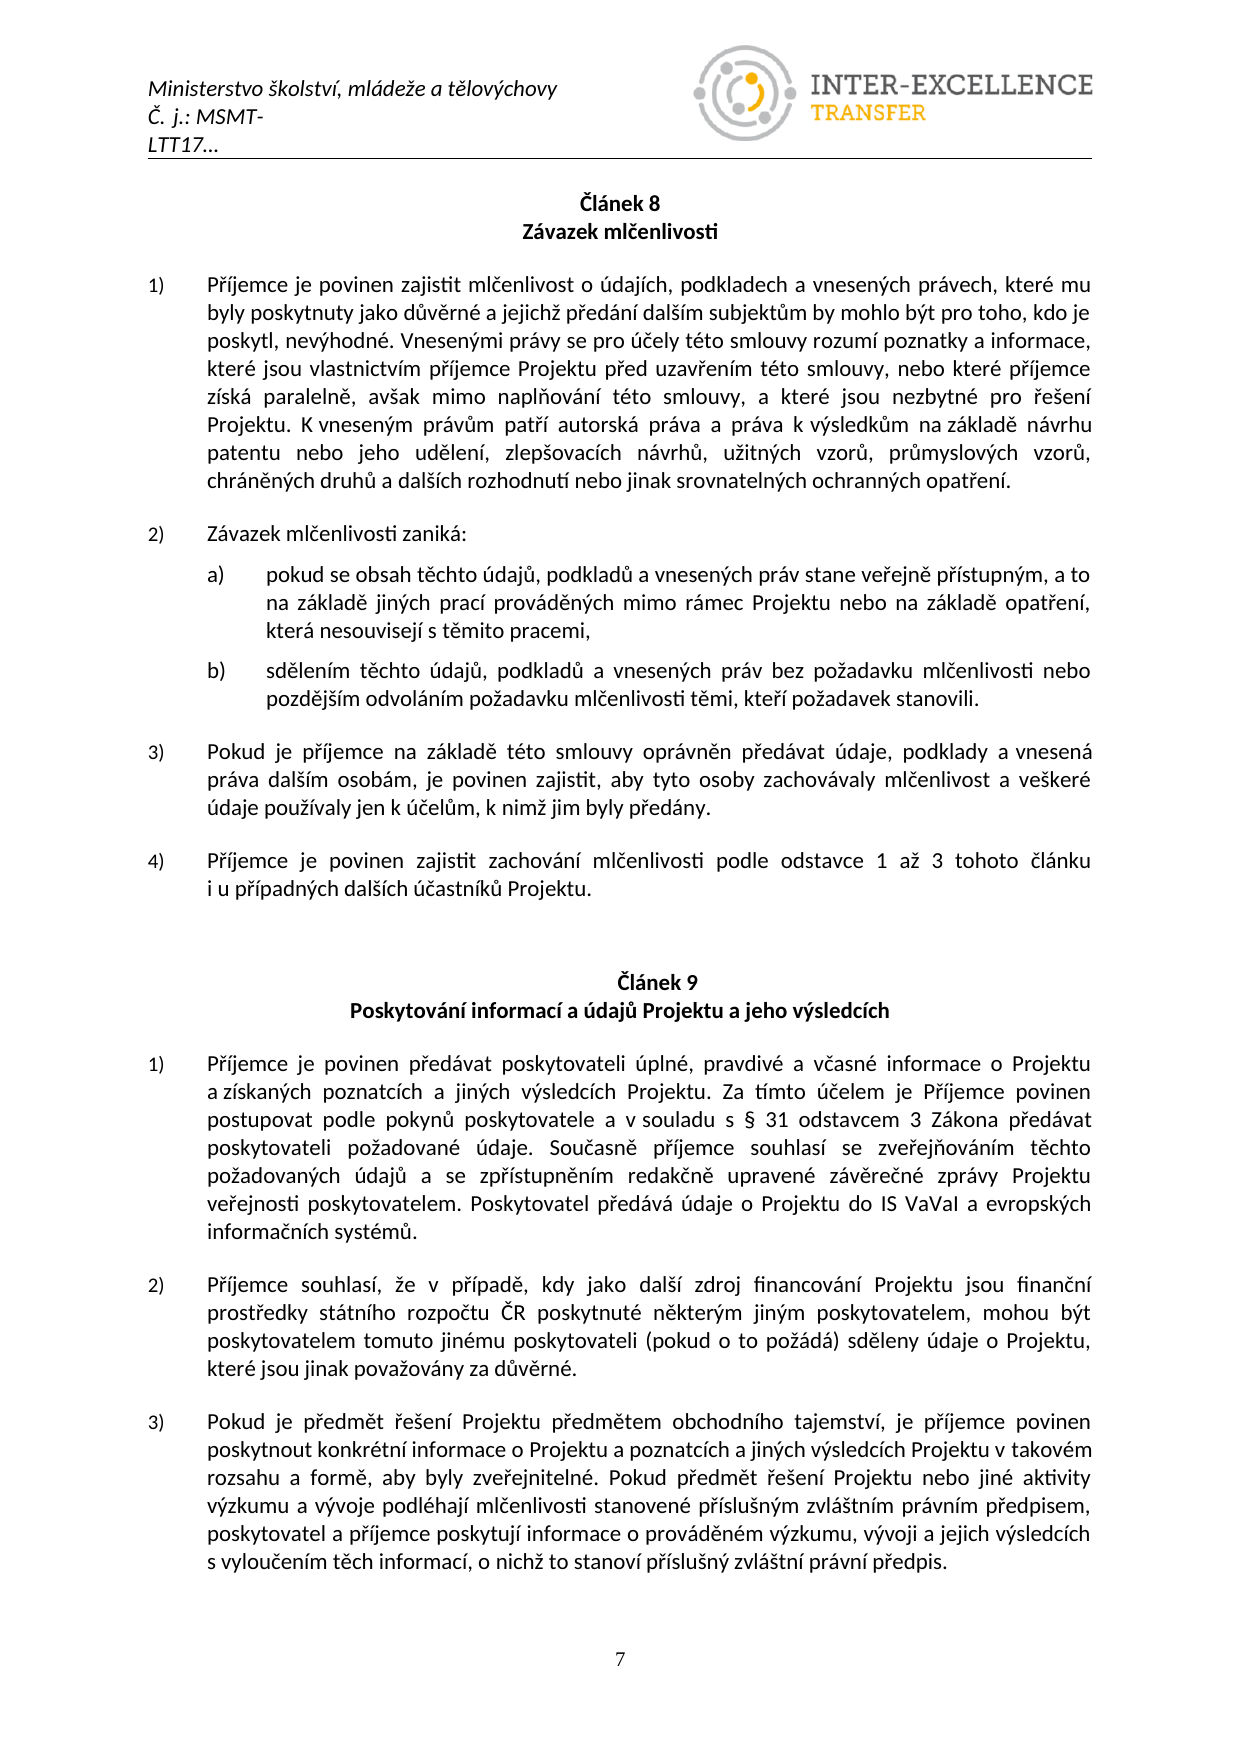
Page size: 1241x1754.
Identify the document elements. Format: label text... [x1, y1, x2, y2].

list pokud se obsah těchto údajů, podkladů a vnesených práv stane veřejně přístupným, a to na základě jiných prací prováděných mimo rámec Projektu nebo na základě opatření, která nesouvisejí s těmito pracemi, [207, 560, 1092, 644]
list Příjemce je povinen zajistit zachování mlčenlivosti podle odstavce 1 až 3 tohoto článku i u případných dalších účastníků Projektu. [148, 846, 1092, 902]
text Závazek mlčenlivosti [148, 217, 1092, 245]
list Příjemce souhlasí, že v případě, kdy jako další zdroj financování Projektu jsou finanční prostředky státního rozpočtu ČR poskytnuté některým jiným poskytovatelem, mohou být poskytovatelem tomuto jinému poskytovateli (pokud o to požádá) sděleny údaje o Projektu, které jsou jinak považovány za důvěrné. [148, 1270, 1092, 1382]
list sdělením těchto údajů, podkladů a vnesených práv bez požadavku mlčenlivosti nebo pozdějším odvoláním požadavku mlčenlivosti těmi, kteří požadavek stanovili. [207, 656, 1092, 712]
text Poskytování informací a údajů Projektu a jeho výsledcích [148, 996, 1092, 1024]
list Pokud je příjemce na základě této smlouvy oprávněn předávat údaje, podklady a vnesená práva dalším osobám, je povinen zajistit, aby tyto osoby zachovávaly mlčenlivost a veškeré údaje používaly jen k účelům, k nimž jim byly předány. [148, 737, 1092, 821]
text Článek 8 [148, 189, 1092, 217]
list Příjemce je povinen zajistit mlčenlivost o údajích, podkladech a vnesených právech, které mu byly poskytnuty jako důvěrné a jejichž předání dalším subjektům by mohlo být pro toho, kdo je poskytl, nevýhodné. Vnesenými právy se pro účely této smlouvy rozumí poznatky a informace, které jsou vlastnictvím příjemce Projektu před uzavřením této smlouvy, nebo které příjemce získá paralelně, avšak mimo naplňování této smlouvy, a které jsou nezbytné pro řešení Projektu. K vneseným právům patří autorská práva a práva k výsledkům na základě návrhu patentu nebo jeho udělení, zlepšovacích návrhů, užitných vzorů, průmyslových vzorů, chráněných druhů a dalších rozhodnutí nebo jinak srovnatelných ochranných opatření. [148, 270, 1092, 494]
text Článek 9 [223, 968, 1092, 996]
picture [693, 45, 1093, 141]
list Závazek mlčenlivosti zaniká: [148, 519, 1092, 547]
list Pokud je předmět řešení Projektu předmětem obchodního tajemství, je příjemce povinen poskytnout konkrétní informace o Projektu a poznatcích a jiných výsledcích Projektu v takovém rozsahu a formě, aby byly zveřejnitelné. Pokud předmět řešení Projektu nebo jiné aktivity výzkumu a vývoje podléhají mlčenlivosti stanovené příslušným zvláštním právním předpisem, poskytovatel a příjemce poskytují informace o prováděném výzkumu, vývoji a jejich výsledcích s vyloučením těch informací, o nichž to stanoví příslušný zvláštní právní předpis. [148, 1407, 1092, 1575]
list Příjemce je povinen předávat poskytovateli úplné, pravdivé a včasné informace o Projektu a získaných poznatcích a jiných výsledcích Projektu. Za tímto účelem je Příjemce povinen postupovat podle pokynů poskytovatele a v souladu s § 31 odstavcem 3 Zákona předávat poskytovateli požadované údaje. Současně příjemce souhlasí se zveřejňováním těchto požadovaných údajů a se zpřístupněním redakčně upravené závěrečné zprávy Projektu veřejnosti poskytovatelem. Poskytovatel předává údaje o Projektu do IS VaVaI a evropských informačních systémů. [148, 1049, 1092, 1245]
